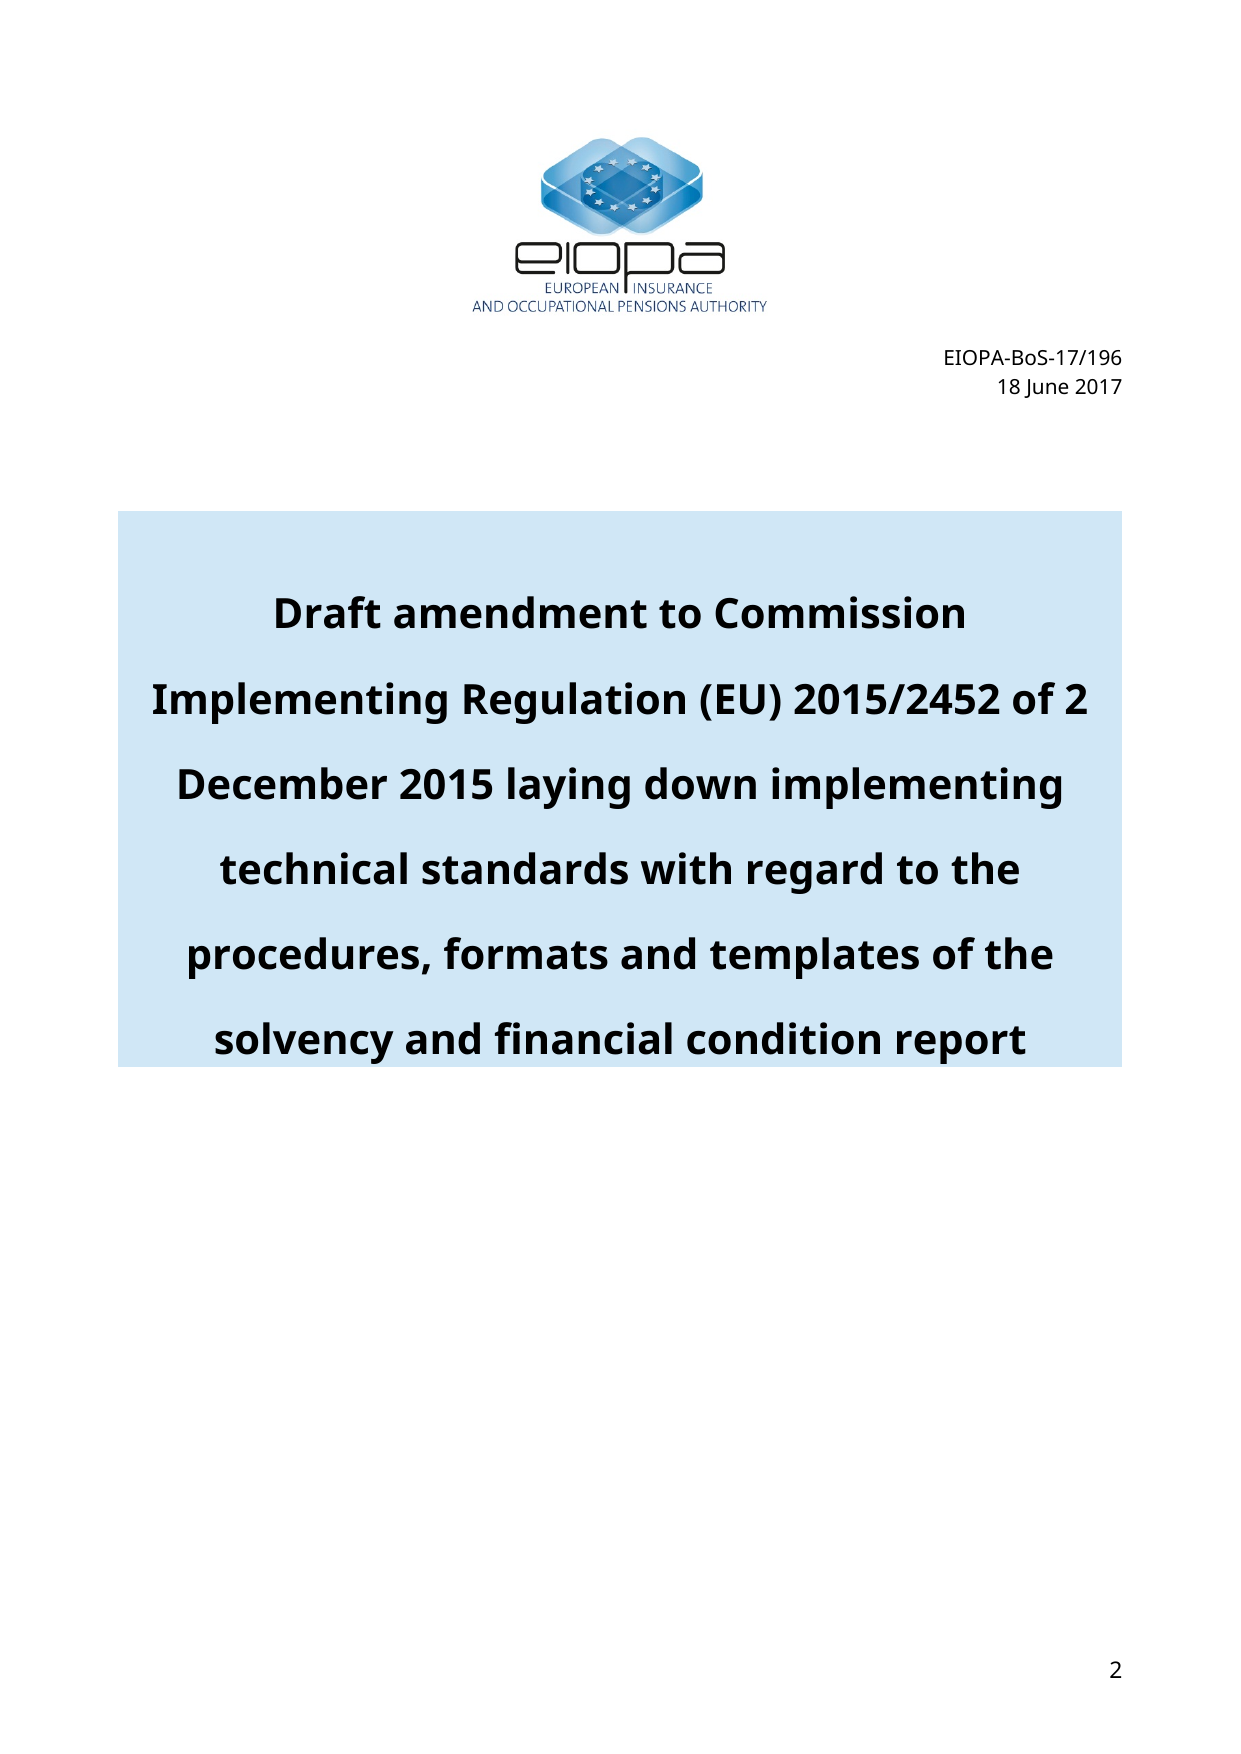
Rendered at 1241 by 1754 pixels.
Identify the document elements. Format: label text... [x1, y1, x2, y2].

text Draft amendment to Commission Implementing Regulation (EU) 2015/2452 of 2 December 2015 laying down implementing technical standards with regard to the procedures, formats and templates of the solvency and financial condition report [118, 584, 1122, 1067]
picture [472, 118, 768, 320]
text EIOPA-BoS- [118, 319, 1122, 400]
